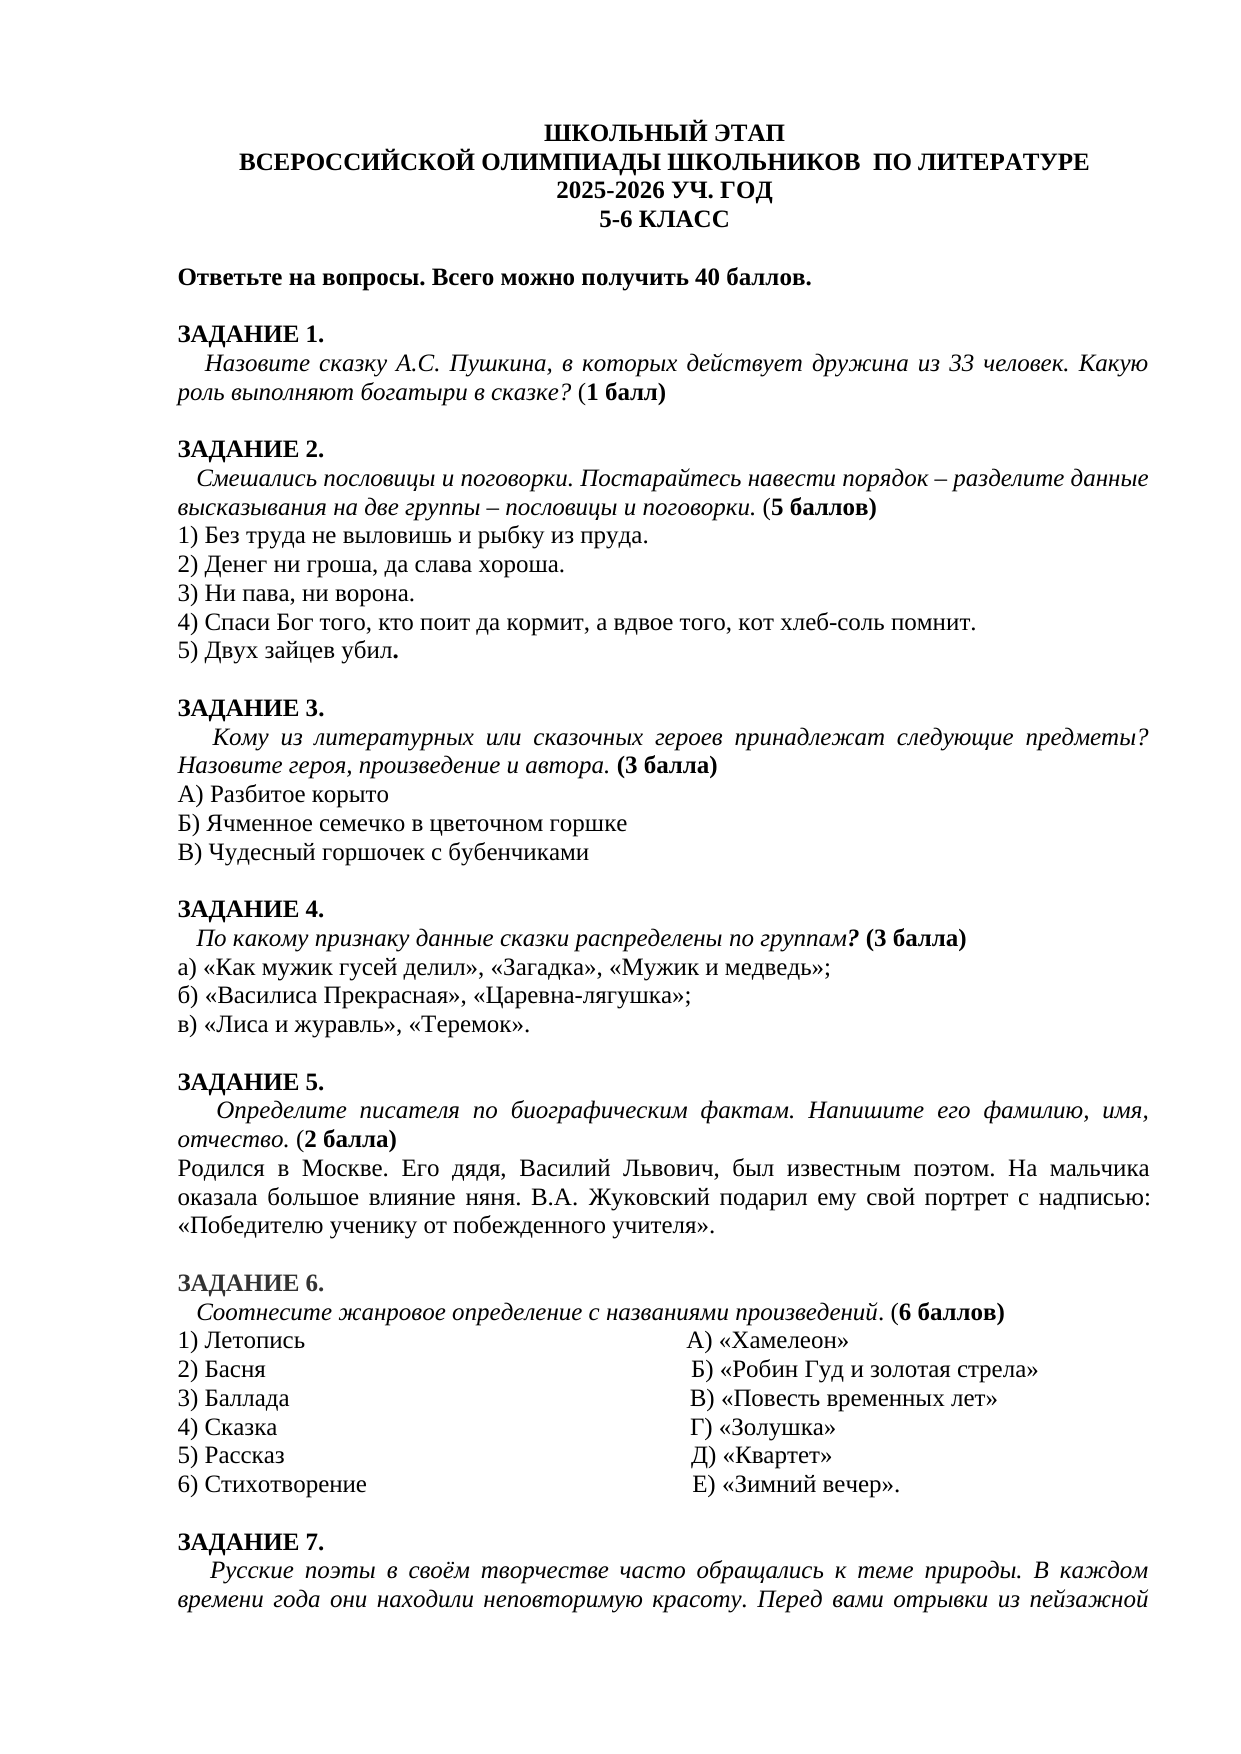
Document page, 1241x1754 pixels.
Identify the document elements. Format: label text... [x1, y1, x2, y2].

text ЗАДАНИЕ 7. [177, 1527, 1152, 1556]
text Родился в Москве. Его дядя, Василий Львович, был известным поэтом. На мальчика оказала большое влияние няня. В.А. Жуковский подарил ему свой портрет с надписью: «Победителю ученику от побежденного учителя». [177, 1153, 1152, 1239]
text Соотнесите жанровое определение с названиями произведений. (6 баллов) [177, 1297, 1152, 1326]
text в) «Лиса и журавль», «Теремок». [177, 1009, 1152, 1038]
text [177, 1556, 1152, 1613]
text 6) Стихотворение Е) «Зимний вечер». [177, 1469, 1152, 1498]
text 2) Басня Б) «Робин Гуд и золотая стрела» [177, 1354, 1152, 1383]
text Ответьте на вопросы. Всего можно получить 40 баллов. [177, 262, 1152, 291]
text 5) Рассказ Д) «Квартет» [177, 1441, 1152, 1469]
text 1) Без труда не выловишь и рыбку из пруда. [177, 521, 1152, 549]
text ЗАДАНИЕ 2. [177, 434, 1152, 463]
text 3) Ни пава, ни ворона. [177, 578, 1152, 607]
text а) «Как мужик гусей делил», «Загадка», «Мужик и медведь»; [177, 952, 1152, 981]
text В) Чудесный горшочек с бубенчиками [177, 837, 1152, 866]
text 5) Двух зайцев убил. [177, 636, 1152, 664]
text ЗАДАНИЕ 5. [177, 1067, 1152, 1096]
text 4) Спаси Бог того, кто поит да кормит, а вдвое того, кот хлеб-соль помнит. [177, 607, 1152, 636]
text б) «Василиса Прекрасная», «Царевна-лягушка»; [177, 981, 1152, 1009]
list ЗАДАНИЕ 1. [177, 319, 1152, 348]
text ЗАДАНИЕ 3. [177, 693, 1152, 722]
text ВСЕРОССИЙСКОЙ ОЛИМПИАДЫ ШКОЛЬНИКОВ ПО ЛИТЕРАТУРЕ [177, 147, 1152, 176]
text ЗАДАНИЕ 6. [177, 1268, 1152, 1297]
text 4) Сказка Г) «Золушка» [177, 1412, 1152, 1441]
text 3) Баллада В) «Повесть временных лет» [177, 1383, 1152, 1412]
text 2) Денег ни гроша, да слава хороша. [177, 549, 1152, 578]
text ЗАДАНИЕ 4. [177, 894, 1152, 923]
text По какому признаку данные сказки распределены по группам? (3 балла) [177, 923, 1152, 952]
text Кому из литературных или сказочных героев принадлежат следующие предметы? Назовите героя, произведение и автора. (3 балла) [177, 722, 1152, 779]
text 2025-2026 УЧ. ГОД [177, 176, 1152, 204]
text Б) Ячменное семечко в цветочном горшке [177, 808, 1152, 837]
text Определите писателя по биографическим фактам. Напишите его фамилию, имя, отчество. (2 балла) [177, 1096, 1152, 1153]
text А) Разбитое корыто [177, 779, 1152, 808]
text 5-6 КЛАСС [177, 204, 1152, 233]
text Смешались пословицы и поговорки. Постарайтесь навести порядок – разделите данные высказывания на две группы – пословицы и поговорки. (5 баллов) [177, 463, 1152, 521]
text ШКОЛЬНЫЙ ЭТАП [177, 118, 1152, 147]
list Назовите сказку А.С. Пушкина, в которых действует дружина из 33 человек. Какую роль выполняют богатыри в сказке? (1 балл) [177, 348, 1152, 406]
text 1) Летопись А) «Хамелеон» [177, 1326, 1152, 1354]
